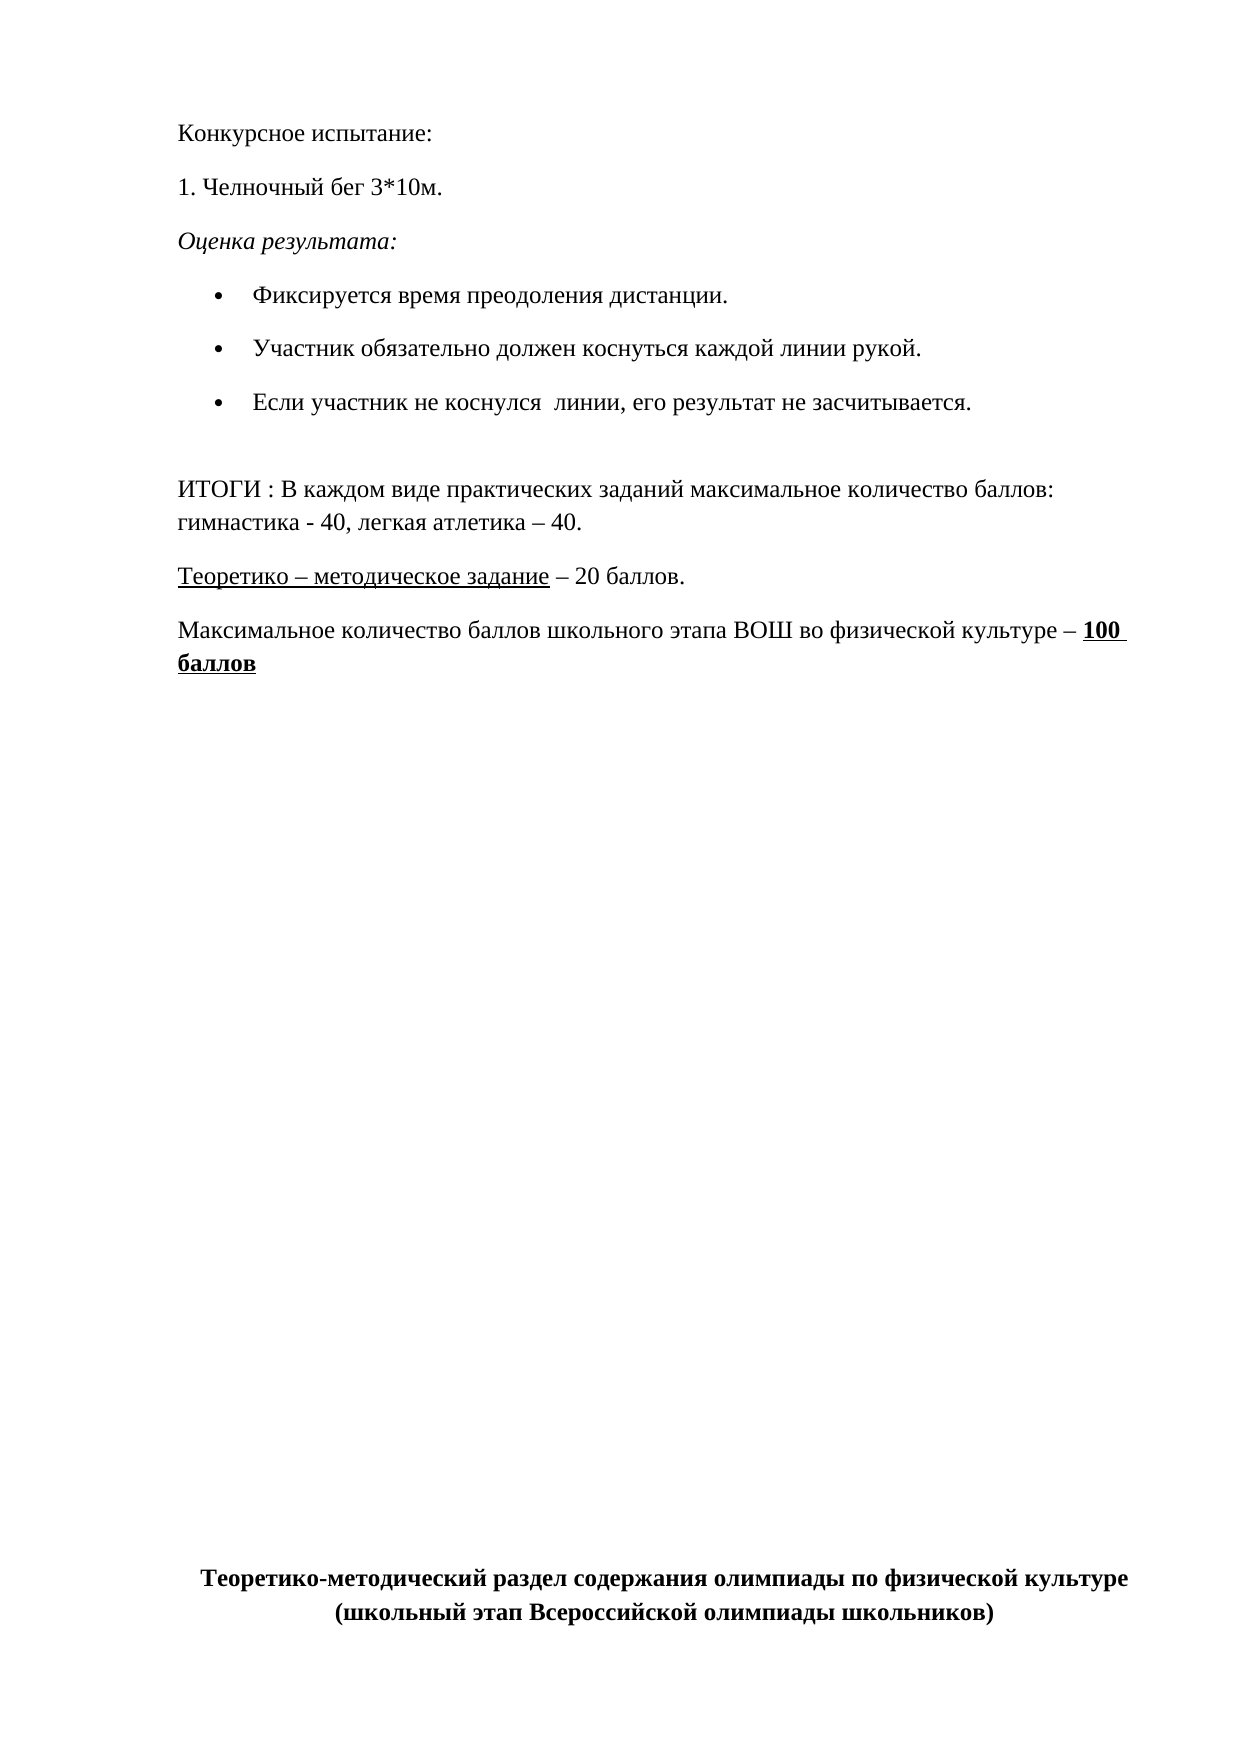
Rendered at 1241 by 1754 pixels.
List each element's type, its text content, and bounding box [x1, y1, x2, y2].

list Если участник не коснулся линии, его результат не засчитывается. [215, 387, 1152, 416]
text Оценка результата: [177, 226, 1152, 254]
text Максимальное количество баллов школьного этапа ВОШ во физической культуре – 100 баллов [177, 615, 1152, 677]
text Теоретико – методическое задание – 20 баллов. [177, 561, 1152, 590]
text Конкурсное испытание: [177, 118, 1152, 147]
text Теоретико-методический раздел содержания олимпиады по физической культуре (школьный этап Всероссийской олимпиады школьников) [177, 1563, 1152, 1625]
list Участник обязательно должен коснуться каждой линии рукой. [215, 333, 1152, 362]
text ИТОГИ : В каждом виде практических заданий максимальное количество баллов: гимнастика - 40, легкая атлетика – 40. [177, 441, 1152, 536]
list Фиксируется время преодоления дистанции. [215, 280, 1152, 308]
text 1. Челночный бег 3*10м. [177, 172, 1152, 201]
